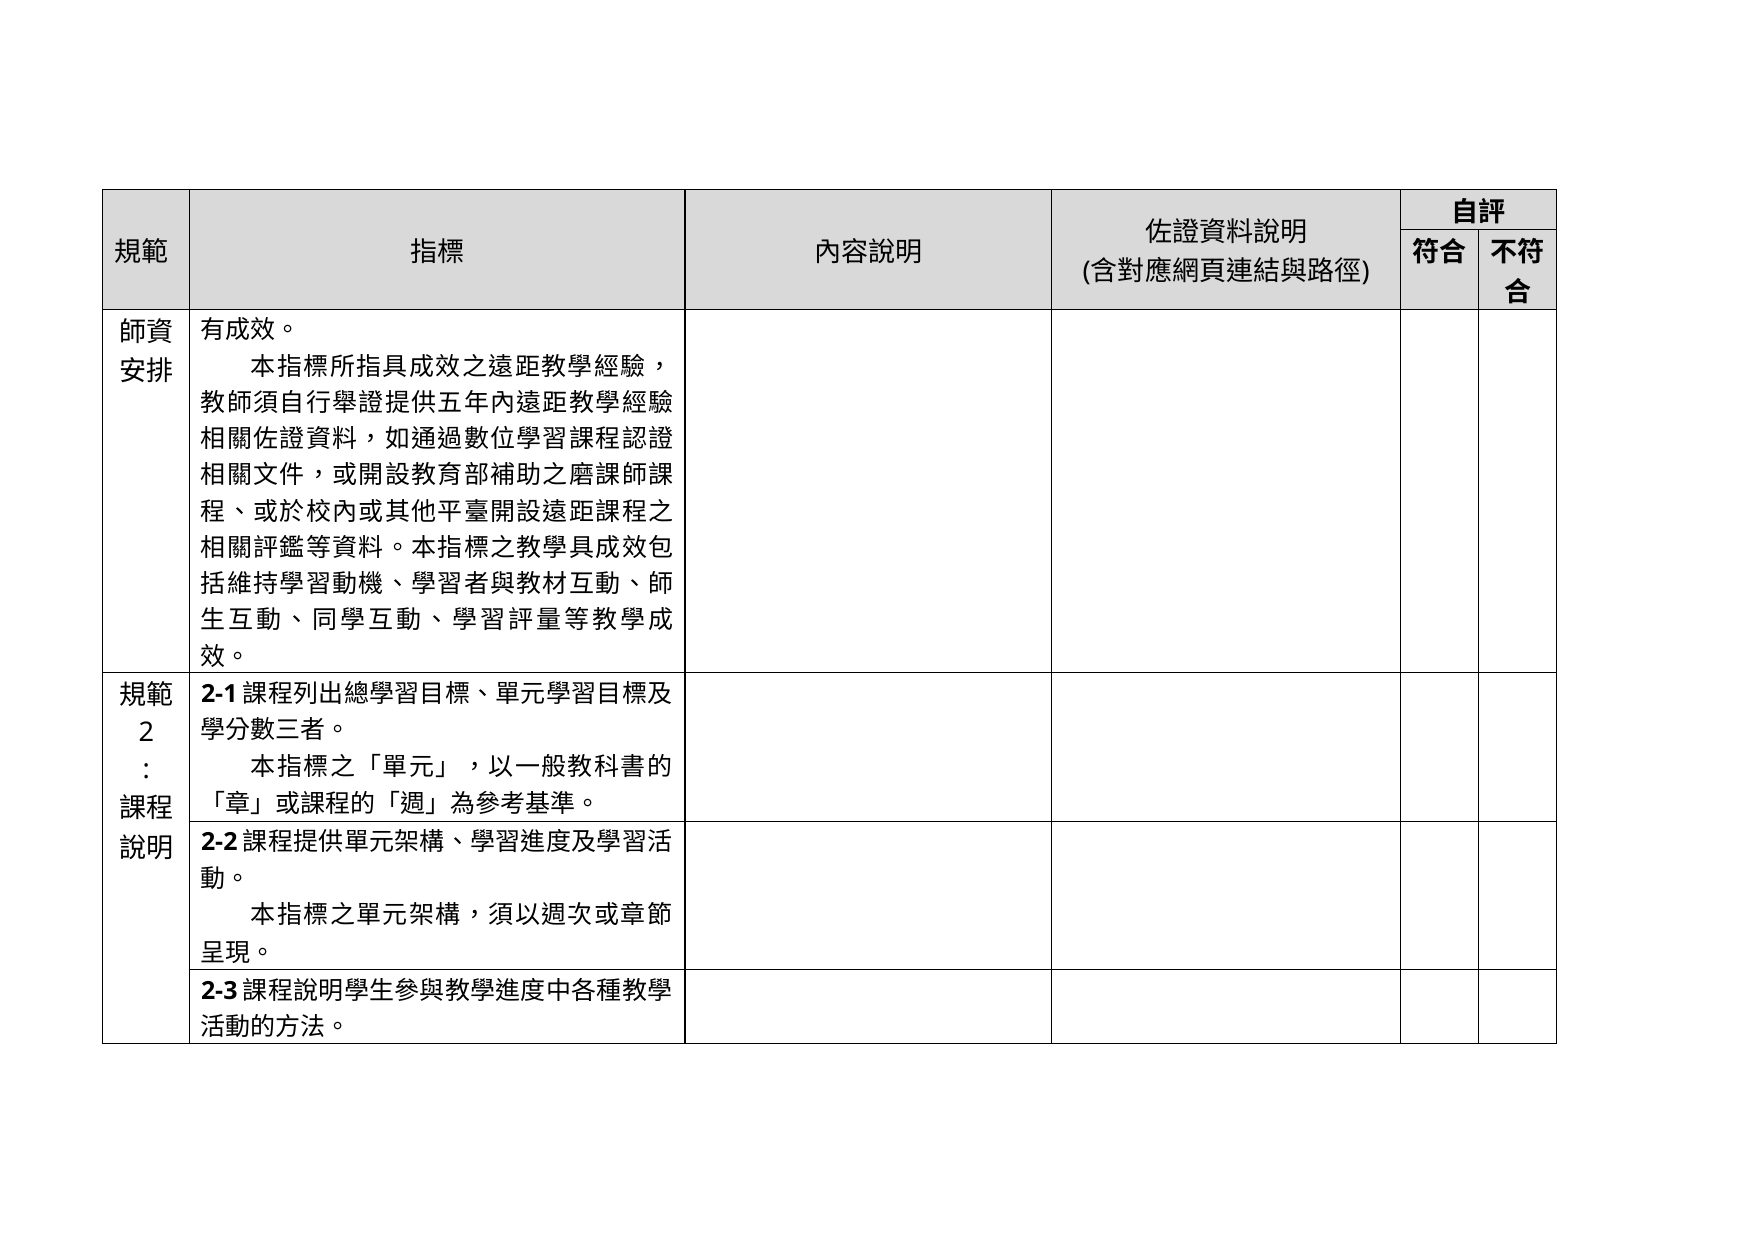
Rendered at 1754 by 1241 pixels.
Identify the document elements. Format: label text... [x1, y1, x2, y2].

table_cell [1052, 310, 1400, 672]
table_cell [686, 970, 1051, 1043]
table_cell [1479, 970, 1556, 1043]
table_cell [1401, 822, 1478, 969]
table_cell 符合 [1401, 230, 1478, 309]
table_cell [1052, 822, 1400, 969]
table_cell [1479, 822, 1556, 969]
table_cell [1401, 310, 1478, 672]
table_header 佐證資料說明 (含對應網頁連結與路徑) [1052, 190, 1400, 309]
table_cell 規範2 : 課程說明 [103, 673, 189, 1043]
table_cell [1052, 673, 1400, 821]
table_cell [1401, 673, 1478, 821]
table_cell [1401, 970, 1478, 1043]
table_cell 2-2課程提供單元架構、學習進度及學習活動。 本指標之單元架構，須以週次或章節呈現。 [190, 822, 684, 969]
table_header 規範 [103, 190, 189, 309]
table_cell [1052, 970, 1400, 1043]
table_cell [686, 673, 1051, 821]
table_cell 不符合 [1479, 230, 1556, 309]
table_cell [686, 310, 1051, 672]
table_header 指標 [190, 190, 684, 309]
table_header 自評 [1401, 190, 1556, 229]
table_header 內容說明 [686, 190, 1051, 309]
table_cell [1479, 310, 1556, 672]
table_cell 2-1課程列出總學習目標、單元學習目標及學分數三者。 本指標之「單元」，以一般教科書的「章」或課程的「週」為參考基準。 [190, 673, 684, 821]
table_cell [190, 970, 684, 1043]
table_cell [1479, 673, 1556, 821]
table_cell [686, 822, 1051, 969]
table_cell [190, 310, 684, 672]
